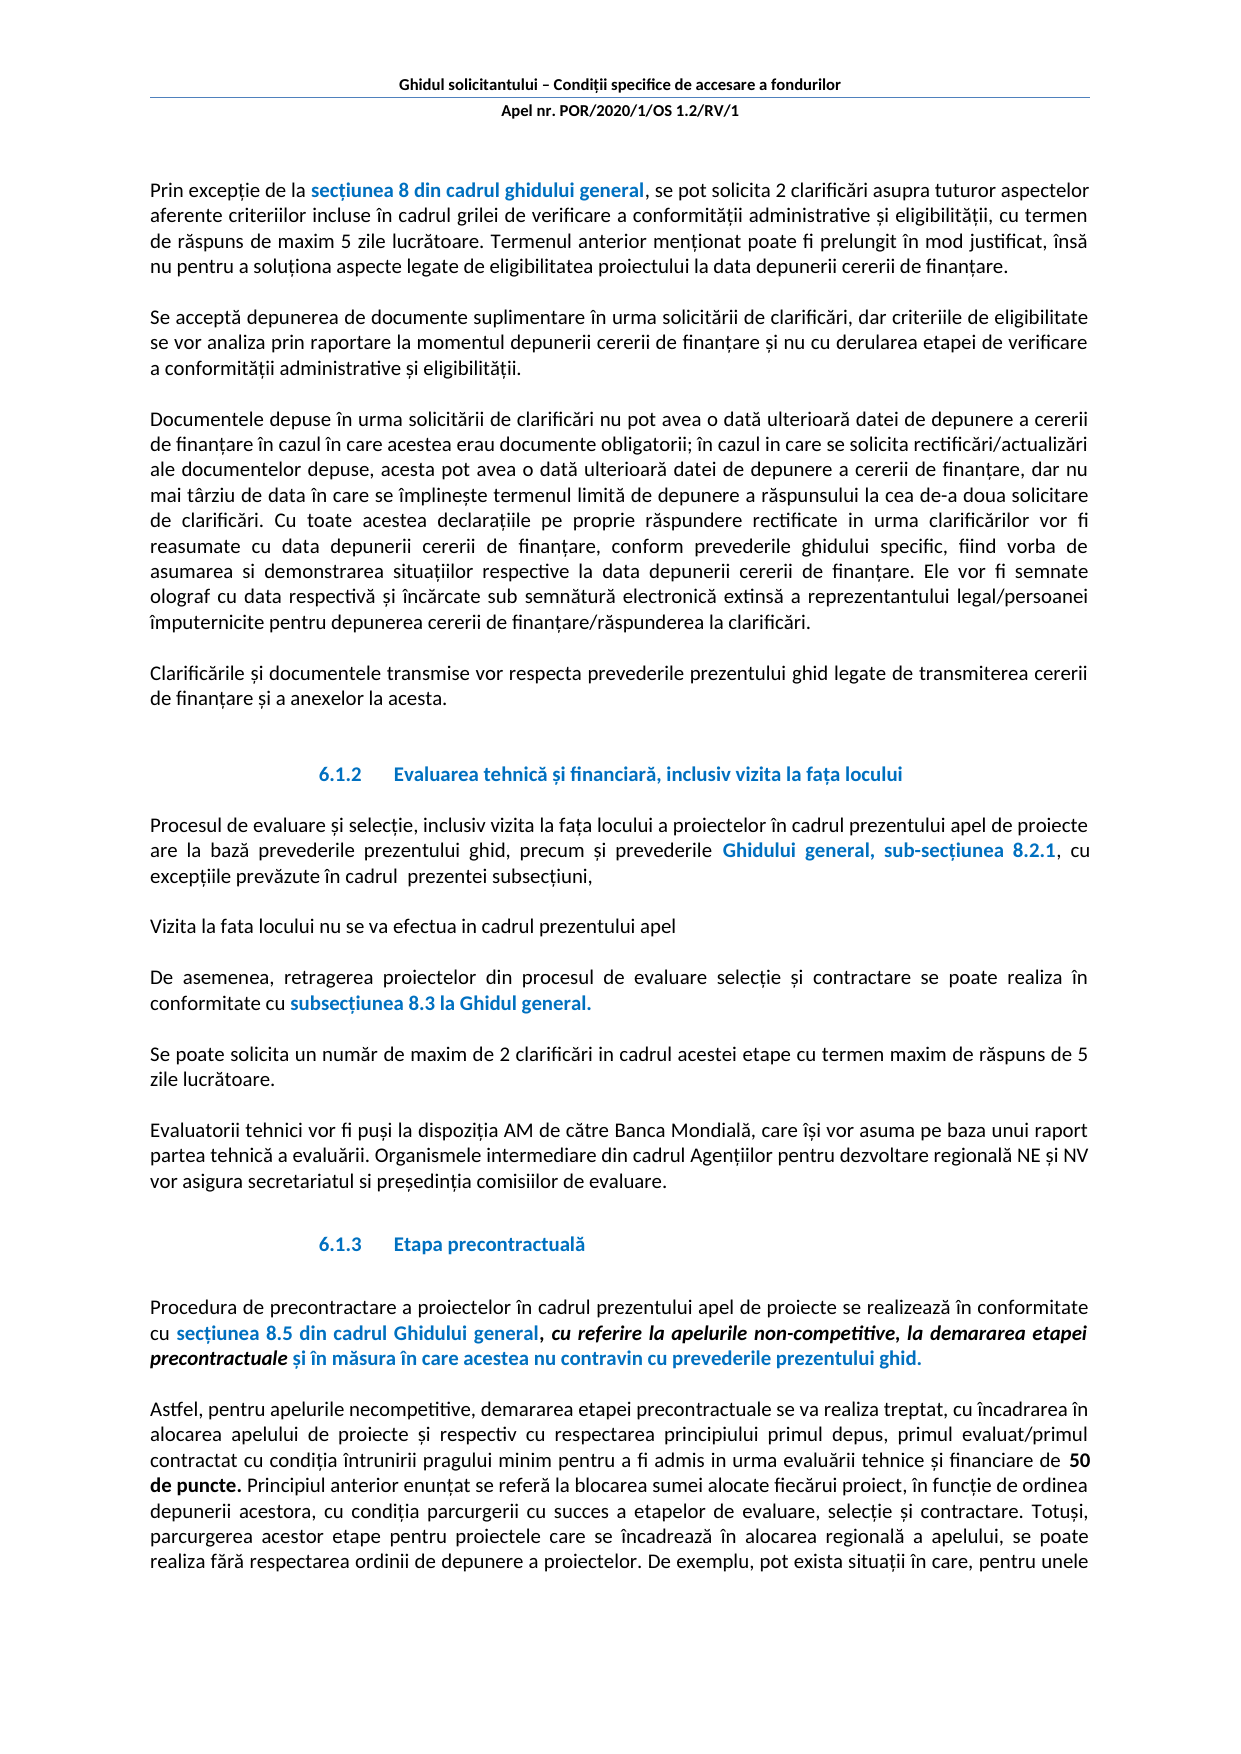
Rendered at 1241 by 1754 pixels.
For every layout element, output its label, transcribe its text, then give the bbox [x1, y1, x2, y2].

text Procedura de precontractare a proiectelor în cadrul prezentului apel de proiecte se realizează în conformitate cu secțiunea 8.5 din cadrul Ghidului general, cu referire la apelurile non-competitive, la demararea etapei precontractuale și în măsura în care acestea nu contravin cu prevederile prezentului ghid. [150, 1294, 1090, 1371]
list Etapa precontractuală [319, 1231, 1090, 1257]
text Se poate solicita un număr de maxim de 2 clarificări in cadrul acestei etape cu termen maxim de răspuns de 5 zile lucrătoare. [150, 1041, 1090, 1092]
text De asemenea, retragerea proiectelor din procesul de evaluare selecție și contractare se poate realiza în conformitate cu subsecțiunea 8.3 la Ghidul general. [150, 964, 1090, 1015]
text Se acceptă depunerea de documente suplimentare în urma solicitării de clarificări, dar criteriile de eligibilitate se vor analiza prin raportare la momentul depunerii cererii de finanțare și nu cu derularea etapei de verificare a conformității administrative și eligibilității. [150, 304, 1090, 380]
text Clarificările și documentele transmise vor respecta prevederile prezentului ghid legate de transmiterea cererii de finanțare și a anexelor la acesta. [150, 660, 1090, 711]
text Vizita la fata locului nu se va efectua in cadrul prezentului apel [150, 914, 1090, 939]
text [150, 1396, 1090, 1574]
text Evaluatorii tehnici vor fi puși la dispoziția AM de către Banca Mondială, care își vor asuma pe baza unui raport partea tehnică a evaluării. Organismele intermediare din cadrul Agențiilor pentru dezvoltare regională NE și NV vor asigura secretariatul si președinția comisiilor de evaluare. [150, 1117, 1090, 1193]
text Prin excepție de la secțiunea 8 din cadrul ghidului general, se pot solicita 2 clarificări asupra tuturor aspectelor aferente criteriilor incluse în cadrul grilei de verificare a conformității administrative și eligibilității, cu termen de răspuns de maxim 5 zile lucrătoare. Termenul anterior menționat poate fi prelungit în mod justificat, însă nu pentru a soluționa aspecte legate de eligibilitatea proiectului la data depunerii cererii de finanțare. [150, 177, 1090, 279]
text Documentele depuse în urma solicitării de clarificări nu pot avea o dată ulterioară datei de depunere a cererii de finanțare în cazul în care acestea erau documente obligatorii; în cazul in care se solicita rectificări/actualizări ale documentelor depuse, acesta pot avea o dată ulterioară datei de depunere a cererii de finanțare, dar nu mai târziu de data în care se împlinește termenul limită de depunere a răspunsului la cea de-a doua solicitare de clarificări. Cu toate acestea declarațiile pe proprie răspundere rectificate in urma clarificărilor vor fi reasumate cu data depunerii cererii de finanțare, conform prevederile ghidului specific, fiind vorba de asumarea si demonstrarea situațiilor respective la data depunerii cererii de finanțare. Ele vor fi semnate olograf cu data respectivă și încărcate sub semnătură electronică extinsă a reprezentantului legal/persoanei împuternicite pentru depunerea cererii de finanțare/răspunderea la clarificări. [150, 406, 1090, 634]
text Procesul de evaluare și selecție, inclusiv vizita la fața locului a proiectelor în cadrul prezentului apel de proiecte are la bază prevederile prezentului ghid, precum și prevederile Ghidului general, sub-secțiunea 8.2.1, cu excepțiile prevăzute în cadrul prezentei subsecțiuni, [150, 812, 1090, 888]
list Evaluarea tehnică și financiară, inclusiv vizita la fața locului [319, 761, 1090, 787]
